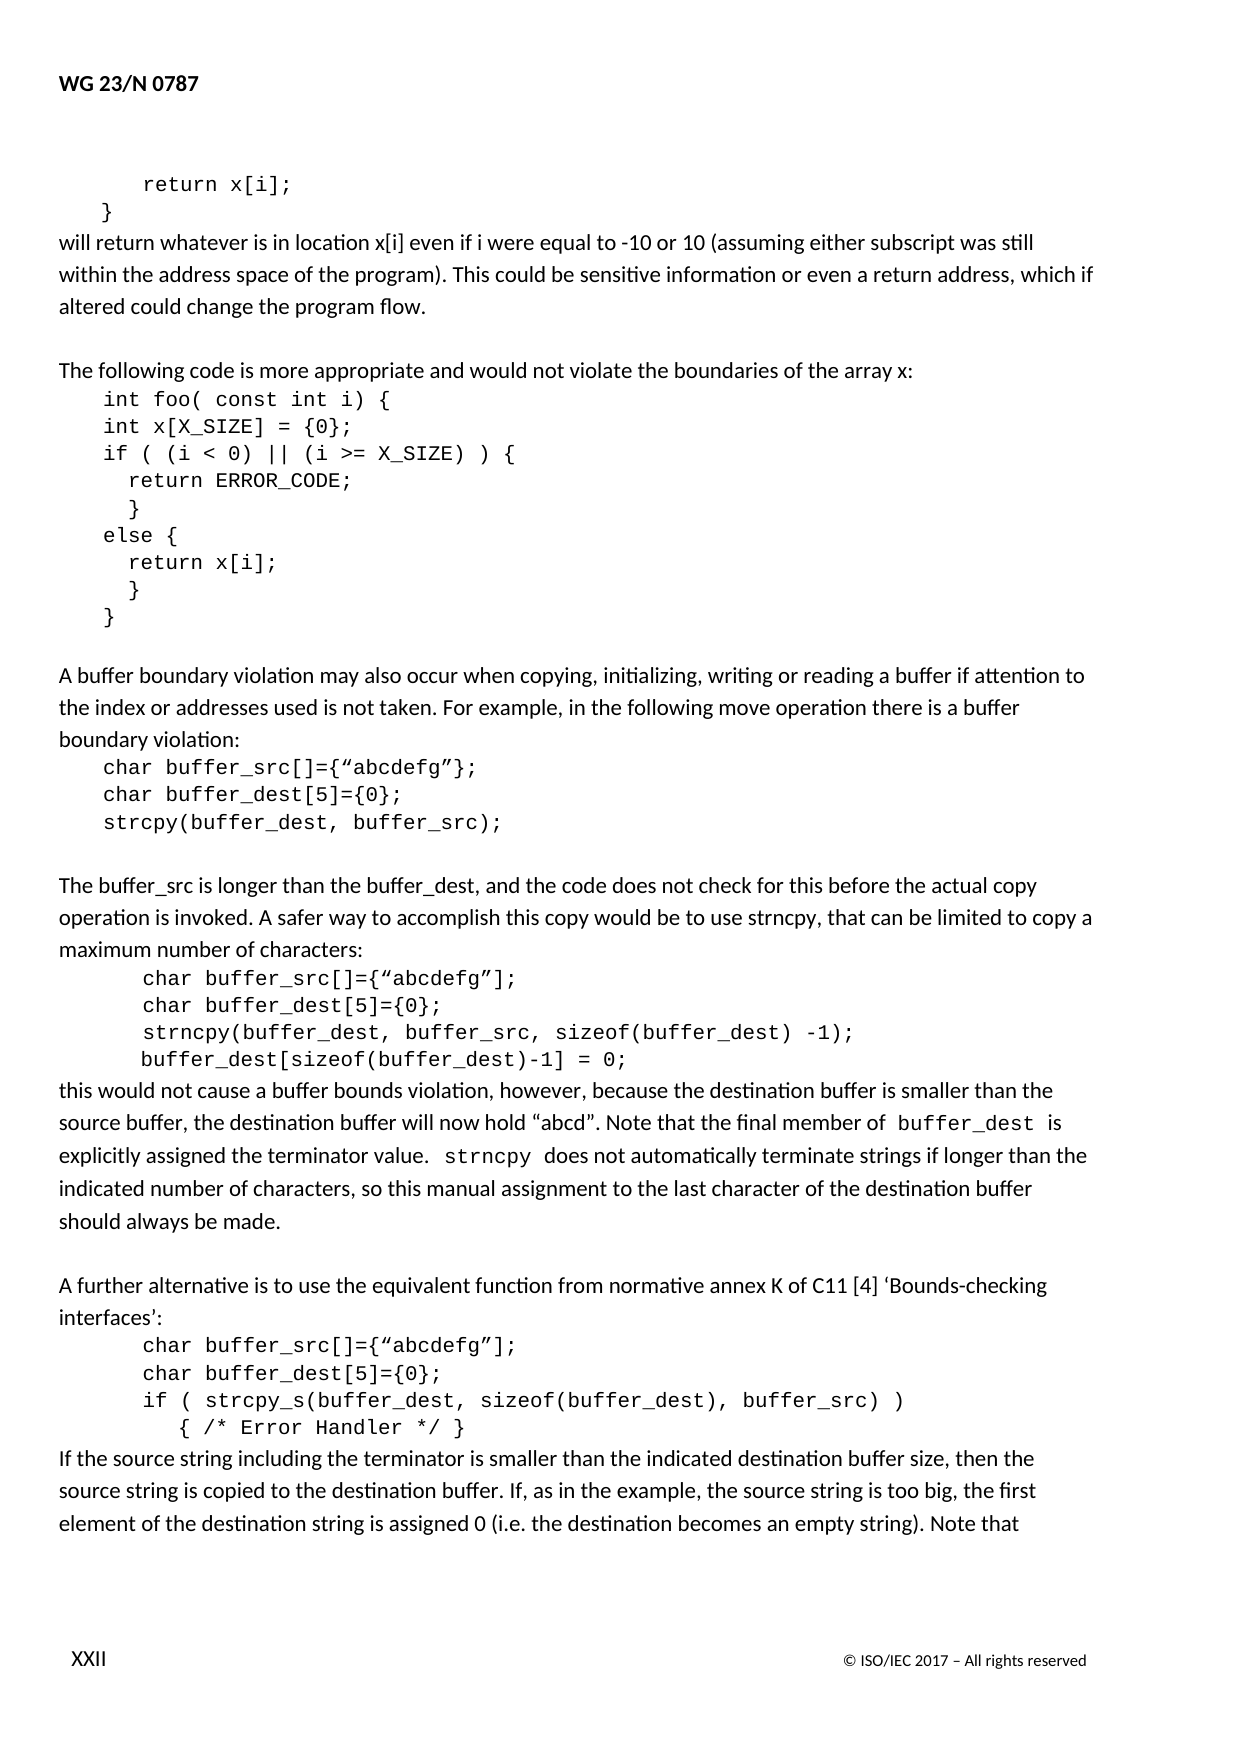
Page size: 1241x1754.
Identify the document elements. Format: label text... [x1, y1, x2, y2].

text strcpy(buffer_dest, buffer_src); [103, 812, 1099, 835]
text else { [103, 525, 1099, 548]
text A further alternative is to use the equivalent function from normative annex K of C11 [4] ‘Bounds-checking interfaces’: [58, 1271, 1099, 1331]
text char buffer_src[]={“abcdefg”}; [103, 757, 1099, 781]
text A buffer boundary violation may also occur when copying, initializing, writing or reading a buffer if attention to the index or addresses used is not taken. For example, in the following move operation there is a buffer boundary violation: [58, 661, 1099, 753]
text this would not cause a buffer bounds violation, however, because the destination buffer is smaller than the source buffer, the destination buffer will now hold “abcd”. Note that the final member of buffer_dest is explicitly assigned the terminator value. strncpy does not automatically terminate strings if longer than the indicated number of characters, so this manual assignment to the last character of the destination buffer should always be made. [58, 1076, 1099, 1235]
text } [103, 606, 1099, 630]
text } [58, 201, 1099, 224]
text char buffer_src[]={“abcdefg”]; [103, 968, 1099, 991]
text if ( strcpy_s(buffer_dest, sizeof(buffer_dest), buffer_src) ) [103, 1390, 1099, 1413]
text strncpy(buffer_dest, buffer_src, sizeof(buffer_dest) -1); [103, 1022, 1099, 1046]
text int foo( const int i) { [103, 389, 1099, 412]
text buffer_dest[sizeof(buffer_dest)-1] = 0; [103, 1049, 1099, 1073]
text } [103, 498, 1099, 521]
text char buffer_src[]={“abcdefg”]; [103, 1336, 1099, 1359]
text char buffer_dest[5]={0}; [103, 784, 1099, 808]
text The buffer_src is longer than the buffer_dest, and the code does not check for this before the actual copy operation is invoked. A safer way to accomplish this copy would be to use strncpy, that can be limited to copy a maximum number of characters: [58, 871, 1099, 963]
text char buffer_dest[5]={0}; [103, 1363, 1099, 1386]
text return x[i]; [58, 173, 1099, 197]
text The following code is more appropriate and would not violate the boundaries of the array x: [58, 357, 1099, 385]
text return ERROR_CODE; [103, 470, 1099, 494]
text will return whatever is in location x[i] even if i were equal to -10 or 10 (assuming either subscript was still within the address space of the program). This could be sensitive information or even a return address, which if altered could change the program flow. [58, 228, 1099, 320]
text { /* Error Handler */ } [103, 1417, 1099, 1441]
text int x[X_SIZE] = {0}; [103, 416, 1099, 440]
text char buffer_dest[5]={0}; [103, 995, 1099, 1018]
text return x[i]; [103, 552, 1099, 576]
text if ( (i < 0) || (i >= X_SIZE) ) { [103, 443, 1099, 467]
text } [103, 579, 1099, 603]
